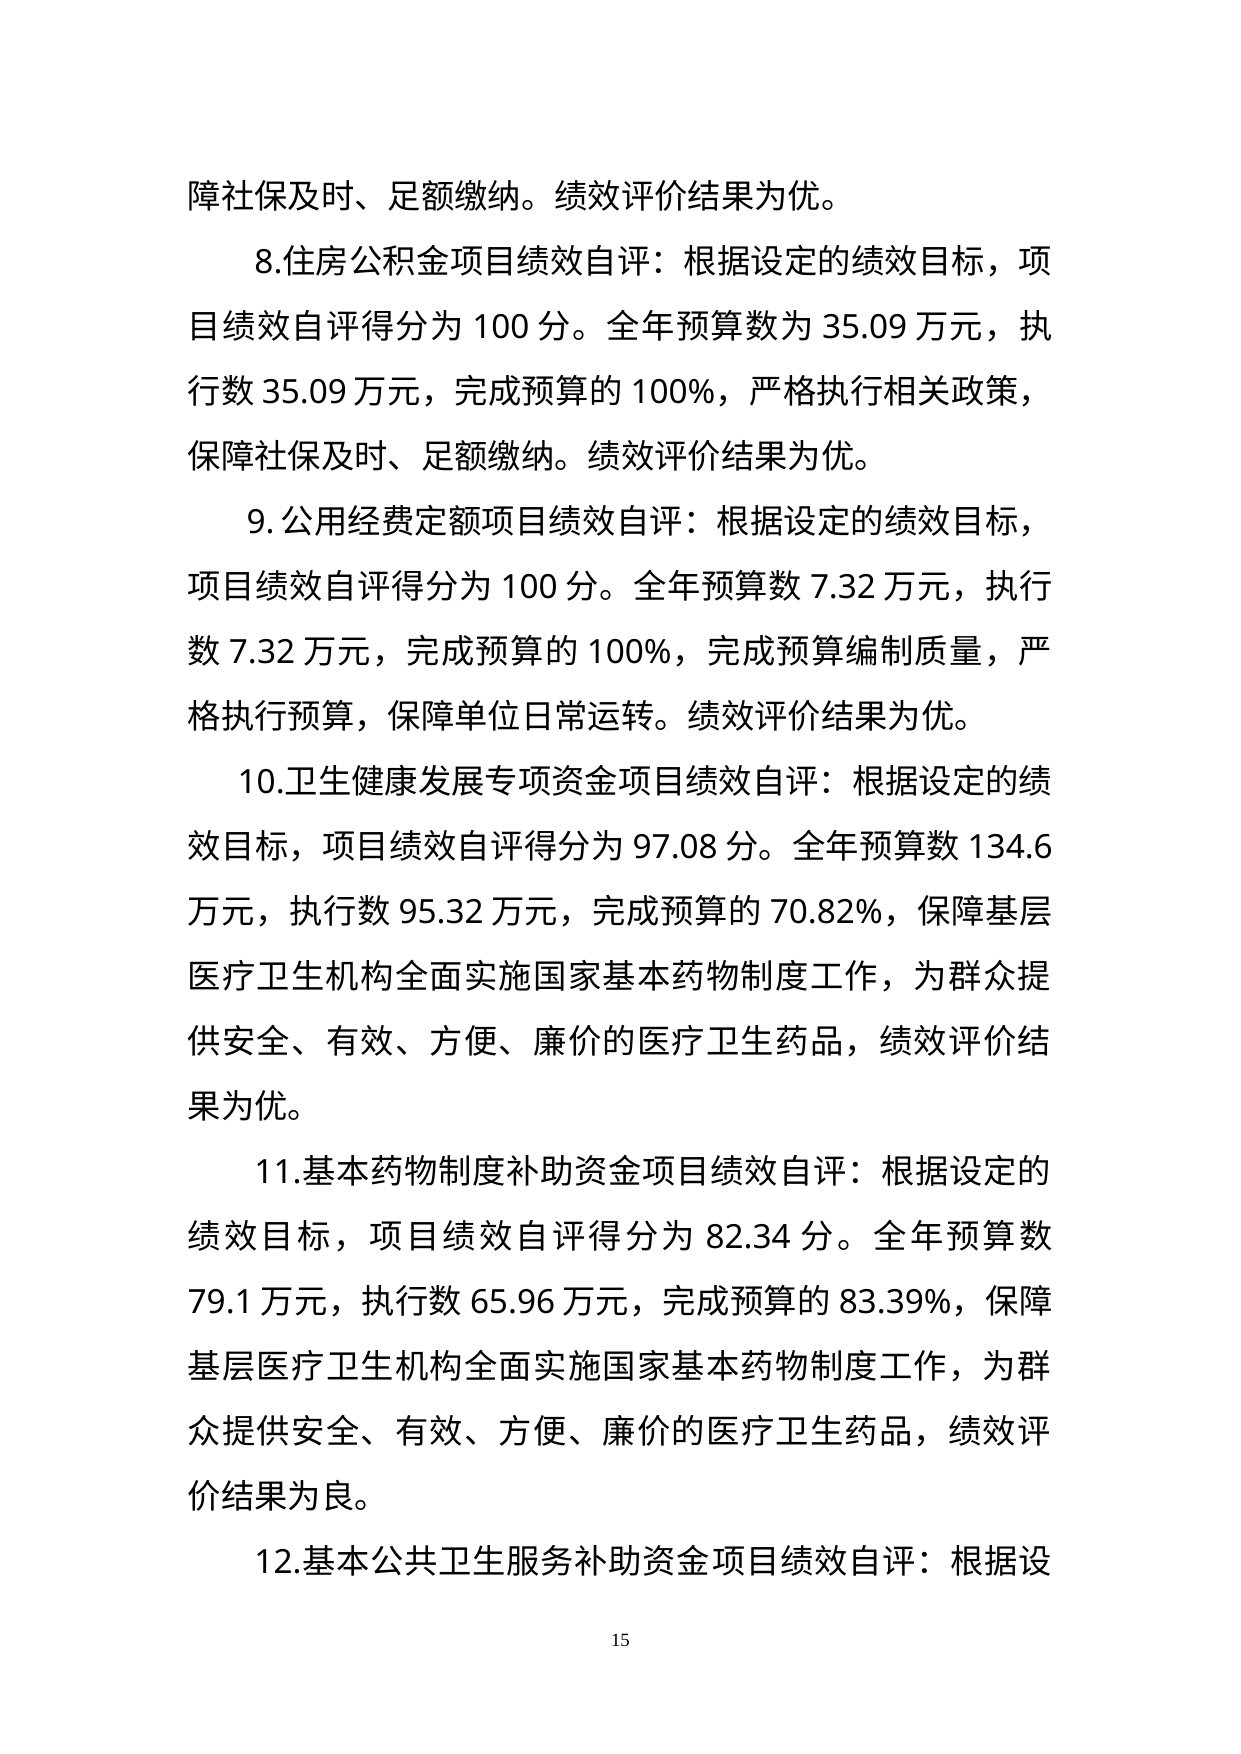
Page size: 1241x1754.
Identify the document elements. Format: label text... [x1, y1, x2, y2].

text 8.住房公积金项目绩效自评：根据设定的绩效目标，项目绩效自评得分为100分。全年预算数为35.09万元，执行数35.09万元，完成预算的100%，严格执行相关政策，保障社保及时、足额缴纳。绩效评价结果为优。 [187, 227, 1053, 487]
text 10.卫生健康发展专项资金项目绩效自评：根据设定的绩效目标，项目绩效自评得分为97.08分。全年预算数134.6万元，执行数95.32万元，完成预算的70.82%，保障基层医疗卫生机构全面实施国家基本药物制度工作，为群众提供安全、有效、方便、廉价的医疗卫生药品，绩效评价结果为优。 [187, 747, 1053, 1137]
text 11.基本药物制度补助资金项目绩效自评：根据设定的绩效目标，项目绩效自评得分为82.34分。全年预算数79.1万元，执行数65.96万元，完成预算的83.39%，保障基层医疗卫生机构全面实施国家基本药物制度工作，为群众提供安全、有效、方便、廉价的医疗卫生药品，绩效评价结果为良。 [187, 1137, 1053, 1527]
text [187, 162, 1053, 227]
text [187, 1527, 1053, 1592]
text 9. 公用经费定额项目绩效自评：根据设定的绩效目标，项目绩效自评得分为100分。全年预算数7.32万元，执行数7.32万元，完成预算的100%，完成预算编制质量，严格执行预算，保障单位日常运转。绩效评价结果为优。 [187, 487, 1053, 747]
